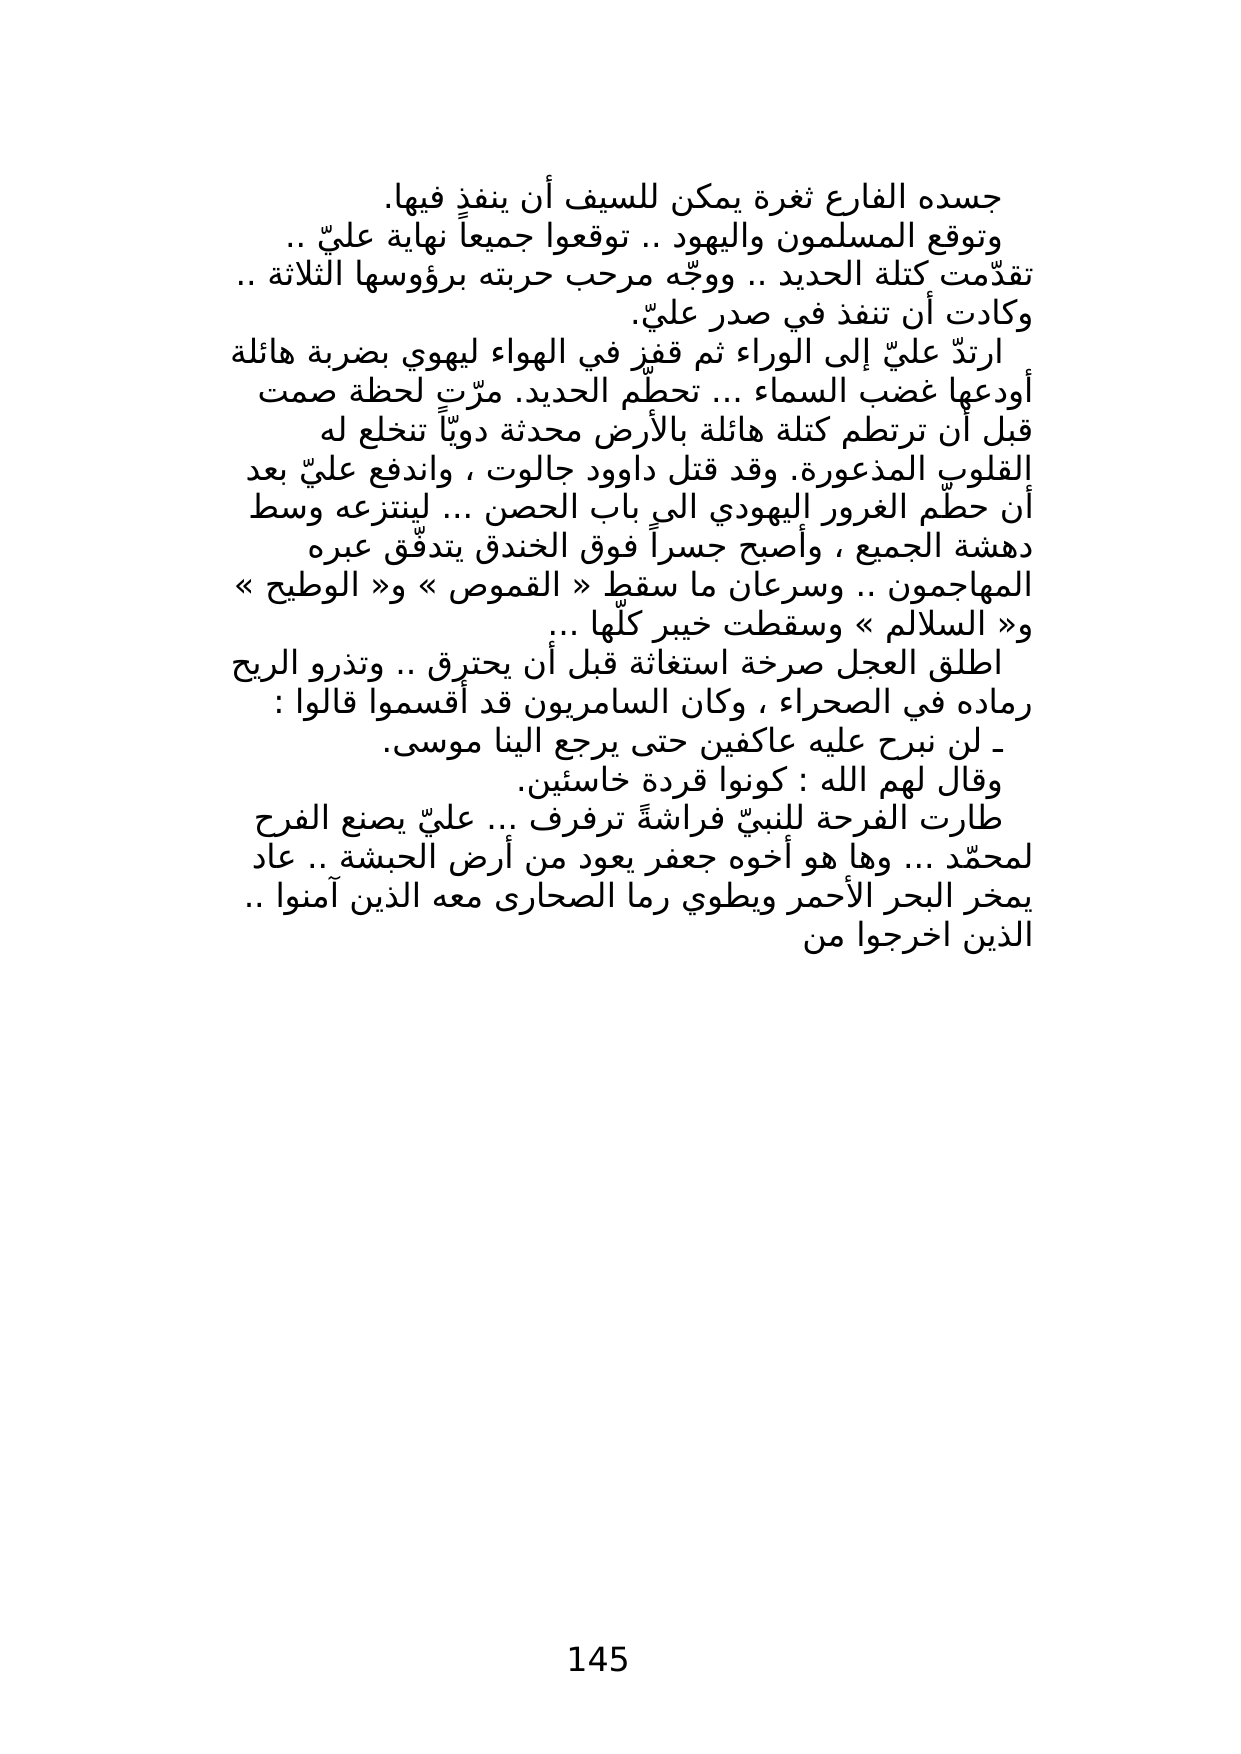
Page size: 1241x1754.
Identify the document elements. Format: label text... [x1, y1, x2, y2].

text ارتدّ عليّ إلى الوراء ثم قفز في الهواء ليهوي بضربة هائلة أودعها غضب السماء ... تحطّم الحديد. مرّت لحظة صمت قبل أن ترتطم كتلة هائلة بالأرض محدثة دويّاً تنخلع له القلوب المذعورة. وقد قتل داوود جالوت ، واندفع عليّ بعد أن حطّم الغرور اليهودي الى باب الحصن ... لينتزعه وسط دهشة الجميع ، وأصبح جسراً فوق الخندق يتدفّق عبره المهاجمون .. وسرعان ما سقط « القموص » و« الوطيح » و« السلالم » وسقطت خيبر كلّها ... [222, 333, 1033, 643]
text ـ لن نبرح عليه عاكفين حتى يرجع الينا موسى. [222, 721, 1033, 760]
text طارت الفرحة للنبيّ فراشةً ترفرف ... عليّ يصنع الفرح لمحمّد ... وها هو أخوه جعفر يعود من أرض الحبشة .. عاد يمخر البحر الأحمر ويطوي رما الصحارى معه الذين آمنوا .. الذين اخرجوا من [222, 799, 1033, 954]
text وقال لهم الله : كونوا قردة خاسئين. [222, 760, 1033, 799]
text جسده الفارع ثغرة يمكن للسيف أن ينفذ فيها. [222, 177, 1033, 216]
text وتوقع المسلمون واليهود .. توقعوا جميعاً نهاية عليّ .. تقدّمت كتلة الحديد .. ووجّه مرحب حربته برؤوسها الثلاثة .. وكادت أن تنفذ في صدر عليّ. [222, 216, 1033, 333]
text اطلق العجل صرخة استغاثة قبل أن يحترق .. وتذرو الريح رماده في الصحراء ، وكان السامريون قد أقسموا قالوا : [222, 643, 1033, 721]
